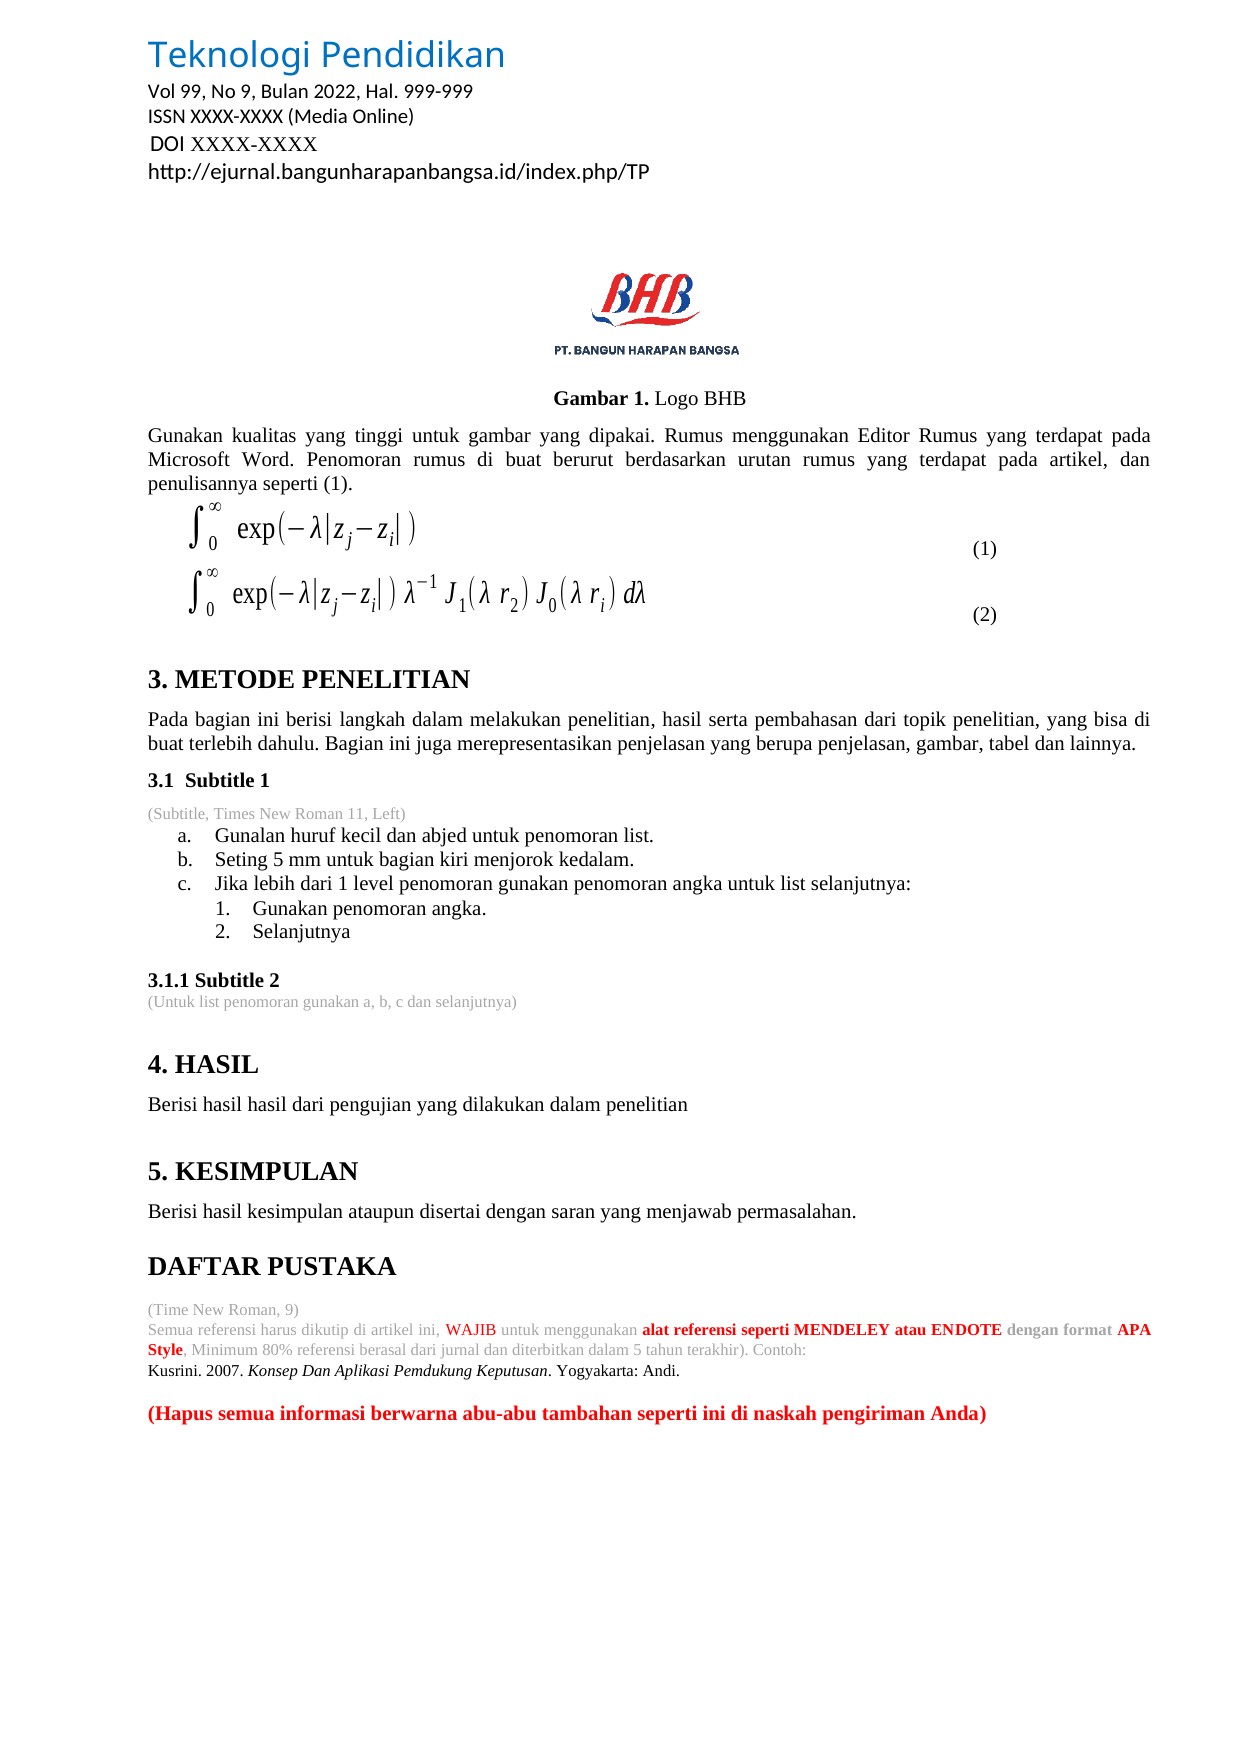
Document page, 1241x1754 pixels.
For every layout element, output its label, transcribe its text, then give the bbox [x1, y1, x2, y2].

subtitle Subtitle 1 [148, 767, 1152, 792]
text Berisi hasil kesimpulan ataupun disertai dengan saran yang menjawab permasalahan. [148, 1199, 1152, 1223]
text (2) [148, 560, 1152, 626]
text (1) [148, 495, 1152, 560]
text (Hapus semua informasi berwarna abu-abu tambahan seperti ini di naskah pengiriman Anda) [148, 1400, 1152, 1424]
text Berisi hasil hasil dari pengujian yang dilakukan dalam penelitian [148, 1092, 1152, 1116]
list Gunakan penomoran angka. [215, 895, 1152, 919]
text 5. KESIMPULAN [148, 1155, 1152, 1187]
picture [540, 255, 759, 374]
text (Subtitle, Times New Roman 11, Left) [148, 804, 1152, 823]
list Gunalan huruf kecil dan abjed untuk penomoran list. [177, 823, 1152, 847]
text 3. METODE PENELITIAN [148, 663, 1152, 694]
text Pada bagian ini berisi langkah dalam melakukan penelitian, hasil serta pembahasan dari topik penelitian, yang bisa di buat terlebih dahulu. Bagian ini juga merepresentasikan penjelasan yang berupa penjelasan, gambar, tabel dan lainnya. [148, 707, 1152, 755]
text Kusrini. 2007. Konsep Dan Aplikasi Pemdukung Keputusan. Yogyakarta: Andi. [148, 1361, 1152, 1380]
text Gunakan kualitas yang tinggi untuk gambar yang dipakai. Rumus menggunakan Editor Rumus yang terdapat pada Microsoft Word. Penomoran rumus di buat berurut berdasarkan urutan rumus yang terdapat pada artikel, dan penulisannya seperti (1). [148, 422, 1152, 495]
list Seting 5 mm untuk bagian kiri menjorok kedalam. [177, 847, 1152, 871]
list Jika lebih dari 1 level penomoran gunakan penomoran angka untuk list selanjutnya: [177, 871, 1152, 895]
text (Untuk list penomoran gunakan a, b, c dan selanjutnya) [148, 992, 1152, 1011]
list Selanjutnya [215, 919, 1152, 943]
text 4. HASIL [148, 1048, 1152, 1079]
text (Time New Roman, 9) [148, 1300, 1152, 1319]
text Semua referensi harus dikutip di artikel ini, WAJIB untuk menggunakan alat referensi seperti MENDELEY atau ENDOTE dengan format APA Style, Minimum 80% referensi berasal dari jurnal dan diterbitkan dalam 5 tahun terakhir). Contoh: [148, 1319, 1152, 1359]
subtitle 3.1.1 Subtitle 2 [148, 968, 1152, 992]
text Gambar 1. Logo BHB [148, 386, 1152, 410]
text DAFTAR PUSTAKA [148, 1250, 1152, 1281]
